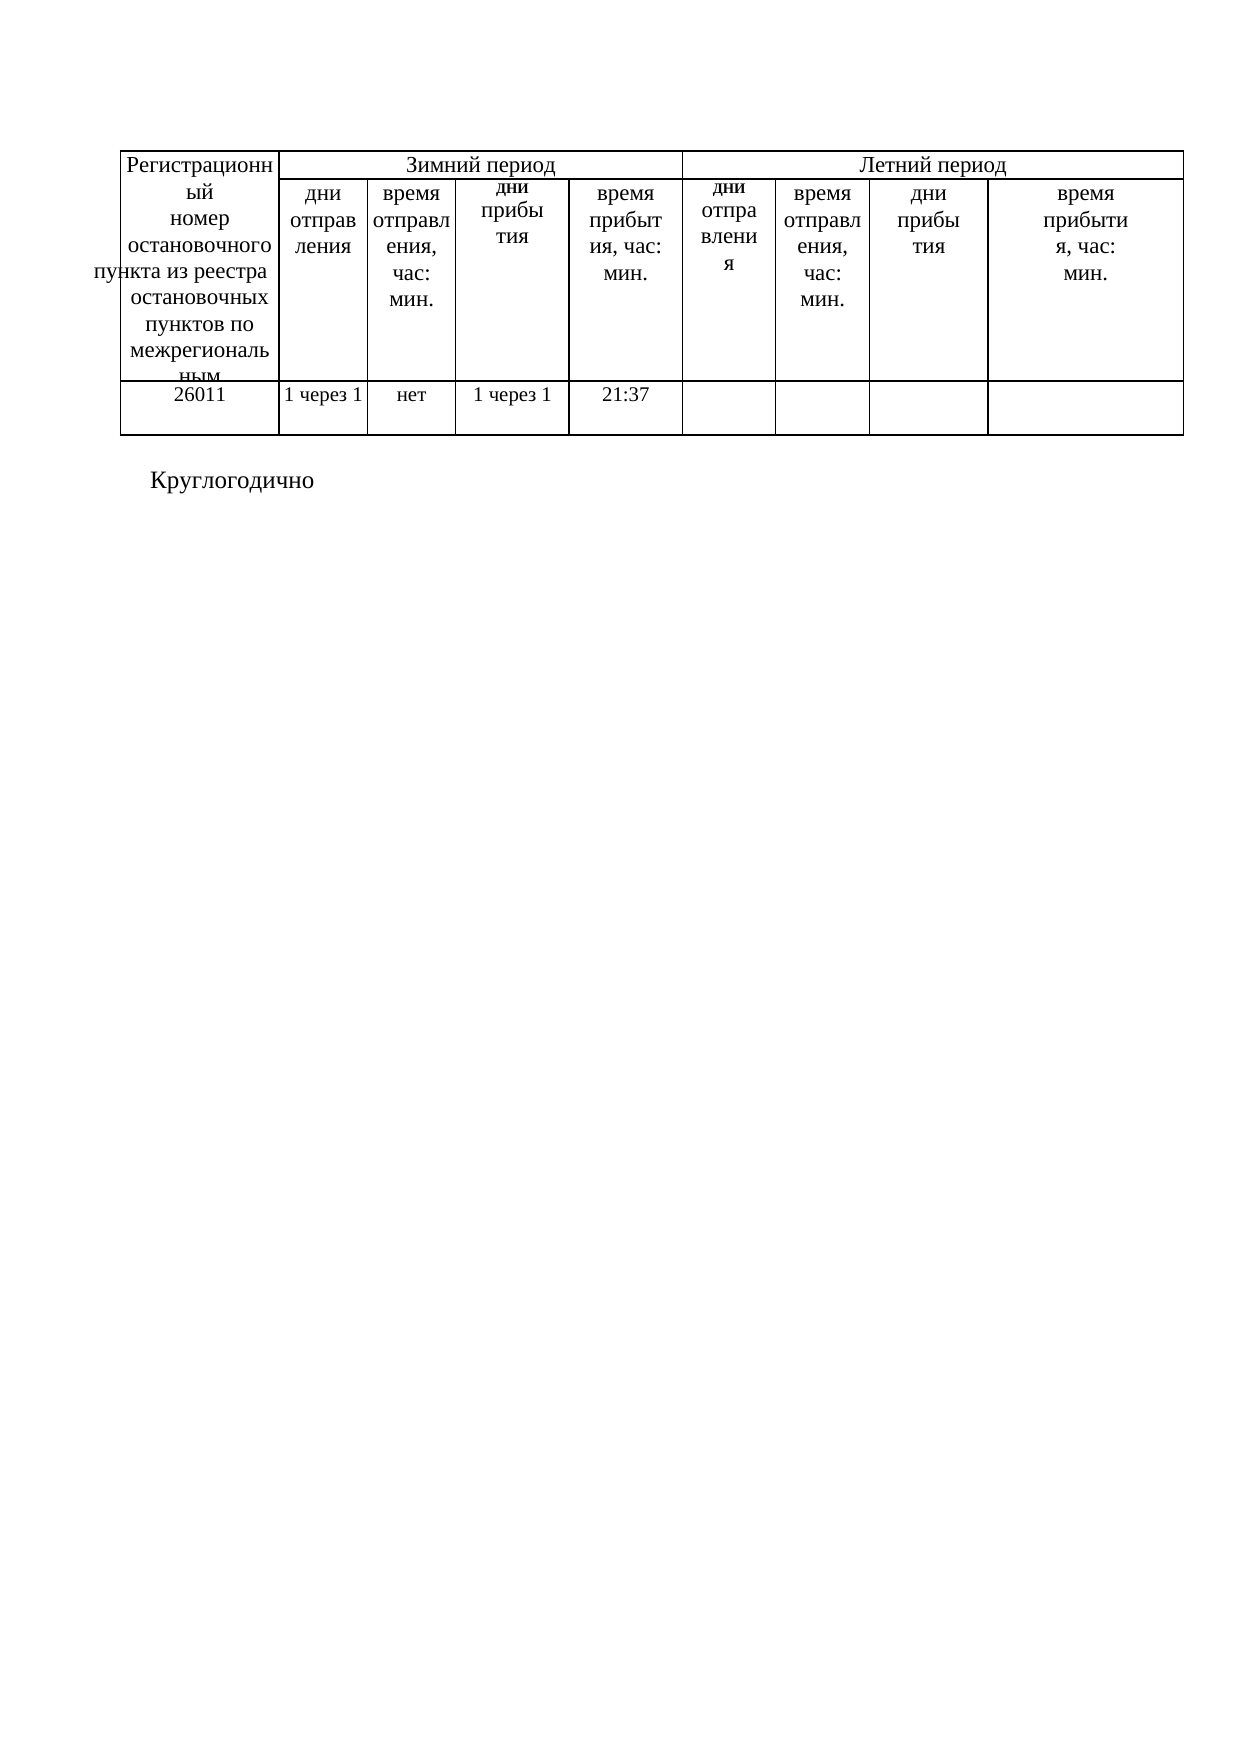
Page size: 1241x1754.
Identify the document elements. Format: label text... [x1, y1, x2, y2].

table_cell время отправл ения, час: мин. [776, 180, 869, 380]
table_cell ДНИ отпра влени я [683, 180, 775, 380]
table_header Регистрационный номер остановочного пункта из реестра остановочных пунктов по межрегиональным маршрутам регулярных перевозок [121, 152, 278, 380]
text Круглогодично [150, 465, 1090, 493]
table_cell [683, 382, 775, 434]
table_cell ДНИ прибы тия [456, 180, 568, 380]
table_cell 21:37 [570, 382, 682, 434]
table_cell время прибыт ия, час: мин. [570, 180, 682, 380]
table_cell 1 через 1 [456, 382, 568, 434]
table_cell нет [368, 382, 455, 434]
table_cell [870, 382, 987, 434]
table_header Летний период [683, 152, 1183, 178]
table_cell 26011 [121, 382, 278, 434]
table_cell 1 через 1 [280, 382, 367, 434]
table_cell время отправл ения, час: мин. [368, 180, 455, 380]
table_cell [989, 382, 1183, 434]
table_cell время прибыти я, час: мин. [989, 180, 1183, 380]
table_cell дни отправ ления [280, 180, 367, 380]
table_cell дни прибы тия [870, 180, 987, 380]
table_header Зимний период [280, 152, 682, 178]
table_cell [776, 382, 869, 434]
